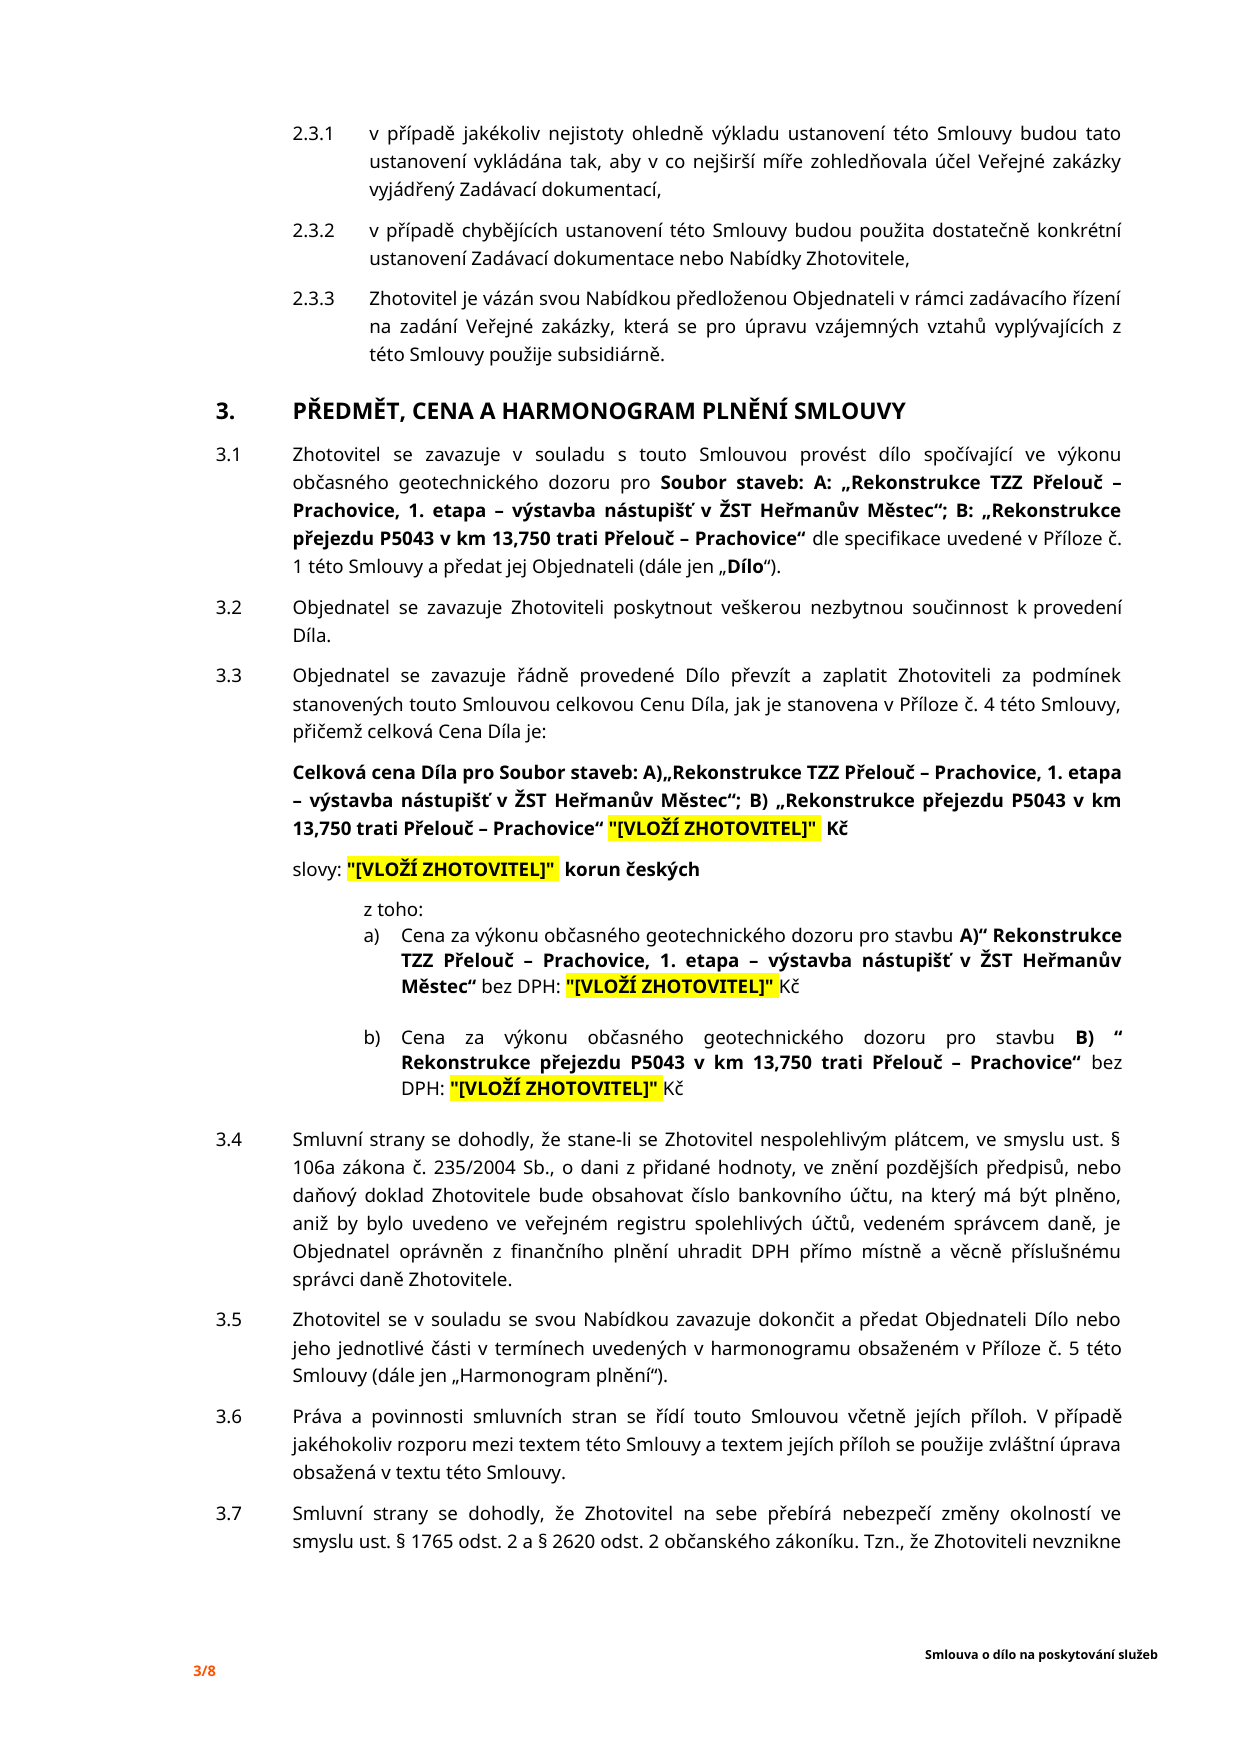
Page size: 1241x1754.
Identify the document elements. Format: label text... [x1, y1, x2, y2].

list Cena za výkonu občasného geotechnického dozoru pro stavbu B) “ Rekonstrukce přejezdu P5043 v km 13,750 trati Přelouč – Prachovice“ bez DPH: Kč [363, 1024, 1122, 1101]
text Zhotovitel je vázán svou Nabídkou předloženou Objednateli v rámci zadávacího řízení na zadání Veřejné zakázky, která se pro úpravu vzájemných vztahů vyplývajících z této Smlouvy použije subsidiárně. [292, 286, 1122, 367]
text slovy: korun českých [559, 856, 1122, 881]
text Práva a povinnosti smluvních stran se řídí touto Smlouvou včetně jejích příloh. V případě jakéhokoliv rozporu mezi textem této Smlouvy a textem jejích příloh se použije zvláštní úprava obsažená v textu této Smlouvy. [216, 1403, 1122, 1485]
text Objednatel se zavazuje Zhotoviteli poskytnout veškerou nezbytnou součinnost k provedení Díla. [216, 594, 1122, 648]
text PŘEDMĚT, CENA A HARMONOGRAM PLNĚNÍ SMLOUVY [216, 395, 1122, 426]
text Zhotovitel se zavazuje v souladu s touto Smlouvou provést dílo spočívající ve výkonu občasného geotechnického dozoru pro Soubor staveb: A: „Rekonstrukce TZZ Přelouč – Prachovice, 1. etapa – výstavba nástupišť v ŽST Heřmanův Městec“; B: „Rekonstrukce přejezdu P5043 v km 13,750 trati Přelouč – Prachovice“ dle specifikace uvedené v Příloze č. 1 této Smlouvy a předat jej Objednateli (dále jen „Dílo“). [216, 442, 1122, 579]
text v případě chybějících ustanovení této Smlouvy budou použita dostatečně konkrétní ustanovení Zadávací dokumentace nebo Nabídky Zhotovitele, [292, 217, 1122, 271]
text Celková cena Díla pro Soubor staveb: A)„Rekonstrukce TZZ Přelouč – Prachovice, 1. etapa – výstavba nástupišť v ŽST Heřmanův Městec“; B) „Rekonstrukce přejezdu P5043 v km 13,750 trati Přelouč – Prachovice“ Kč [292, 759, 1122, 841]
list Cena za výkonu občasného geotechnického dozoru pro stavbu A)“ Rekonstrukce TZZ Přelouč – Prachovice, 1. etapa – výstavba nástupišť v ŽST Heřmanův Městec“ bez DPH: Kč [363, 922, 1122, 998]
text slovy: korun českých [292, 856, 347, 881]
text Zhotovitel se v souladu se svou Nabídkou zavazuje dokončit a předat Objednateli Dílo nebo jeho jednotlivé části v termínech uvedených v harmonogramu obsaženém v Příloze č. 5 této Smlouvy (dále jen „Harmonogram plnění“). [216, 1307, 1122, 1388]
text Objednatel se zavazuje řádně provedené Dílo převzít a zaplatit Zhotoviteli za podmínek stanovených touto Smlouvou celkovou Cenu Díla, jak je stanovena v Příloze č. 4 této Smlouvy, přičemž celková Cena Díla je: [216, 663, 1122, 744]
text v případě jakékoliv nejistoty ohledně výkladu ustanovení této Smlouvy budou tato ustanovení vykládána tak, aby v co nejširší míře zohledňovala účel Veřejné zakázky vyjádřený Zadávací dokumentací, [292, 121, 1122, 202]
text Smluvní strany se dohodly, že stane-li se Zhotovitel nespolehlivým plátcem, ve smyslu ust. § 106a zákona č. 235/2004 Sb., o dani z přidané hodnoty, ve znění pozdějších předpisů, nebo daňový doklad Zhotovitele bude obsahovat číslo bankovního účtu, na který má být plněno, aniž by bylo uvedeno ve veřejném registru spolehlivých účtů, vedeném správcem daně, je Objednatel oprávněn z finančního plnění uhradit DPH přímo místně a věcně příslušnému správci daně Zhotovitele. [216, 1126, 1122, 1292]
text z toho: [289, 896, 1122, 922]
